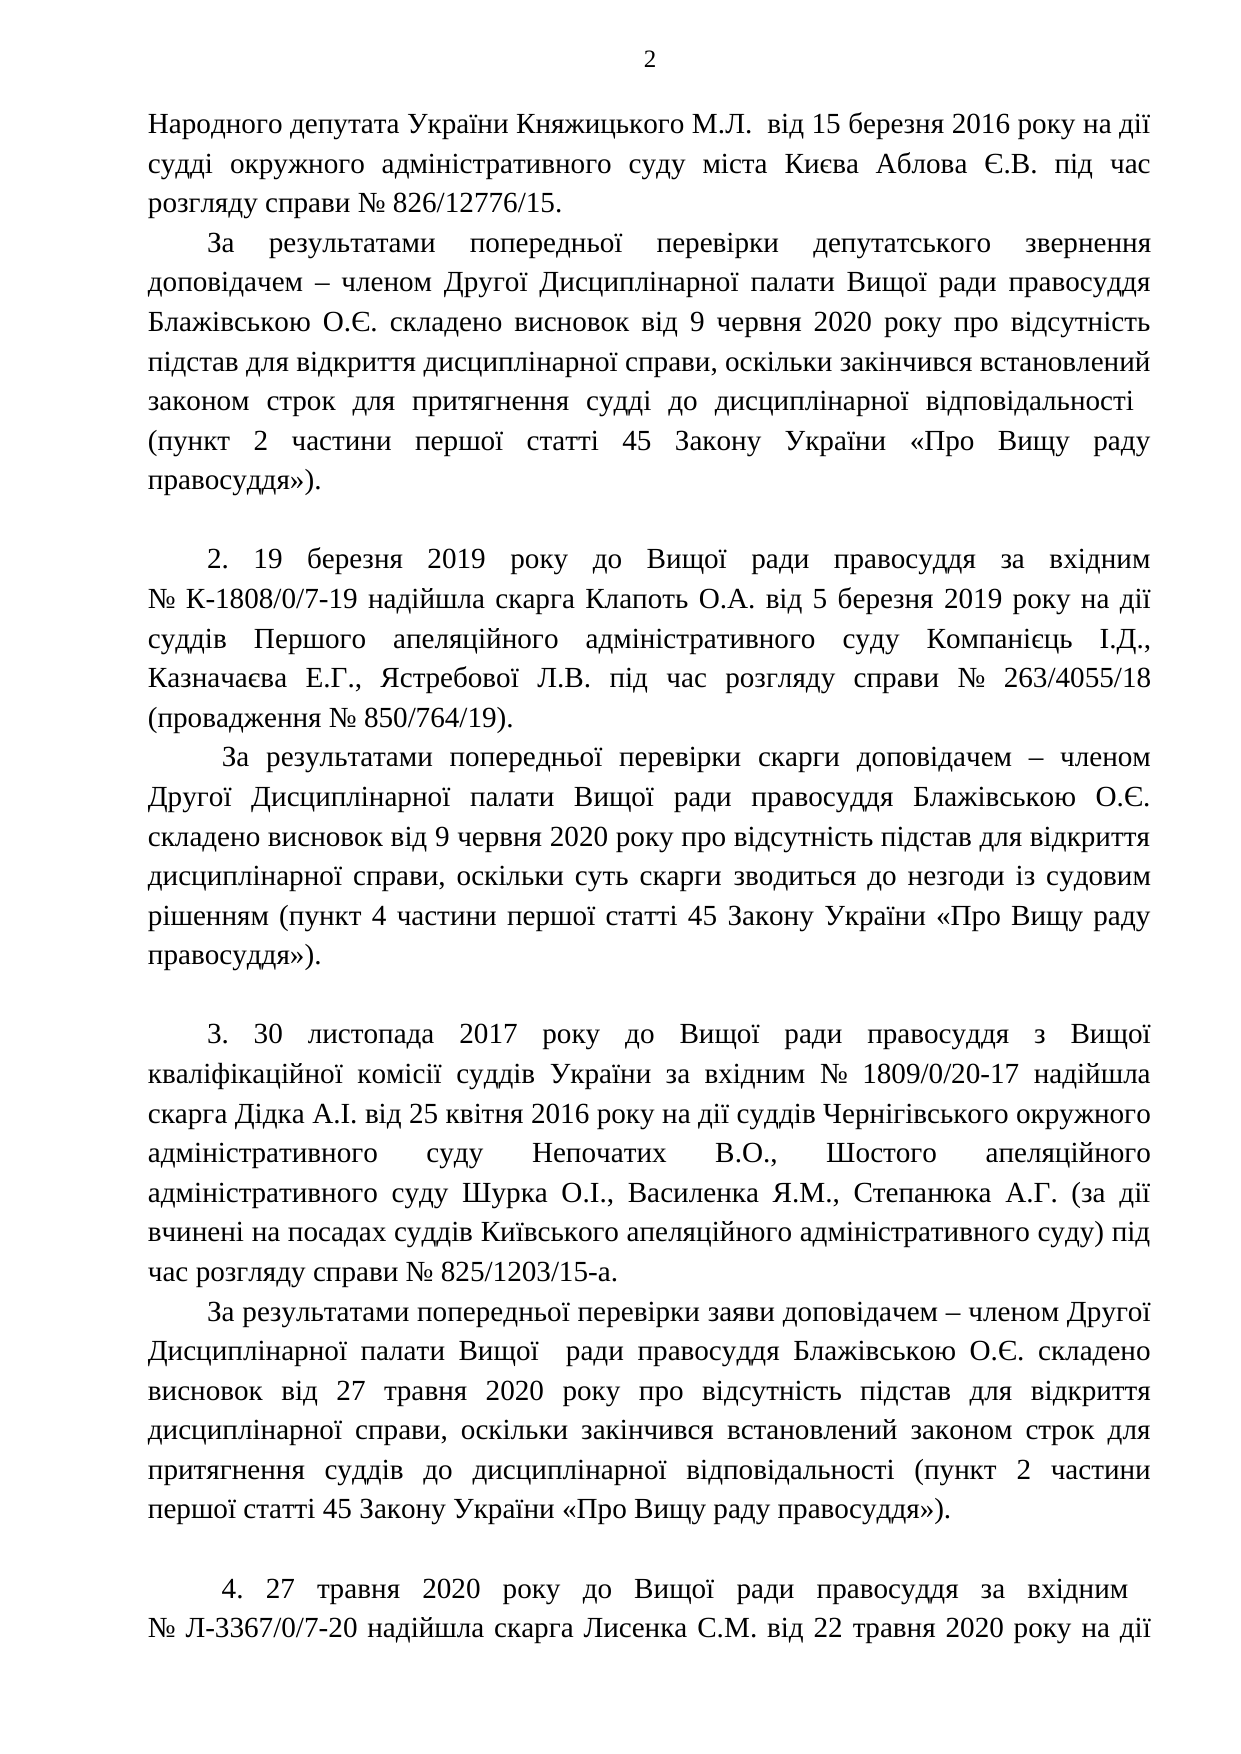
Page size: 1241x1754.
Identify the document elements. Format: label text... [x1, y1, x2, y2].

text За результатами попередньої перевірки скарги доповідачем – членом Другої Дисциплінарної палати Вищої ради правосуддя Блажівською О.Є. складено висновок від 9 червня 2020 року про відсутність підстав для відкриття дисциплінарної справи, оскільки суть скарги зводиться до незгоди із судовим рішенням (пункт 4 частини першої статті 45 Закону України «Про Вищу раду правосуддя»). [148, 735, 1152, 973]
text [148, 102, 1152, 221]
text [148, 1566, 1152, 1646]
text За результатами попередньої перевірки заяви доповідачем – членом Другої Дисциплінарної палати Вищої ради правосуддя Блажівською О.Є. складено висновок від 27 травня 2020 року про відсутність підстав для відкриття дисциплінарної справи, оскільки закінчився встановлений законом строк для притягнення суддів до дисциплінарної відповідальності (пункт 2 частини першої статті 45 Закону України «Про Вищу раду правосуддя»). [148, 1289, 1152, 1527]
text За результатами попередньої перевірки депутатського звернення доповідачем – членом Другої Дисциплінарної палати Вищої ради правосуддя Блажівською О.Є. складено висновок від 9 червня 2020 року про відсутність підстав для відкриття дисциплінарної справи, оскільки закінчився встановлений законом строк для притягнення судді до дисциплінарної відповідальності (пункт 2 частини першої статті 45 Закону України «Про Вищу раду правосуддя»). [148, 221, 1152, 498]
text 2. 19 березня 2019 року до Вищої ради правосуддя за вхідним № К-1808/0/7-19 надійшла скарга Клапоть О.А. від 5 березня 2019 року на дії суддів Першого апеляційного адміністративного суду Компанієць І.Д., Казначаєва Е.Г., Ястребової Л.В. під час розгляду справи № 263/4055/18 (провадження № 850/764/19). [148, 537, 1152, 735]
text 3. 30 листопада 2017 року до Вищої ради правосуддя з Вищої кваліфікаційної комісії суддів України за вхідним № 1809/0/20-17 надійшла скарга Дідка А.І. від 25 квітня 2016 року на дії суддів Чернігівського окружного адміністративного суду Непочатих В.О., Шостого апеляційного адміністративного суду Шурка О.І., Василенка Я.М., Степанюка А.Г. (за дії вчинені на посадах суддів Київського апеляційного адміністративного суду) під час розгляду справи № 825/1203/15-а. [148, 1012, 1152, 1289]
